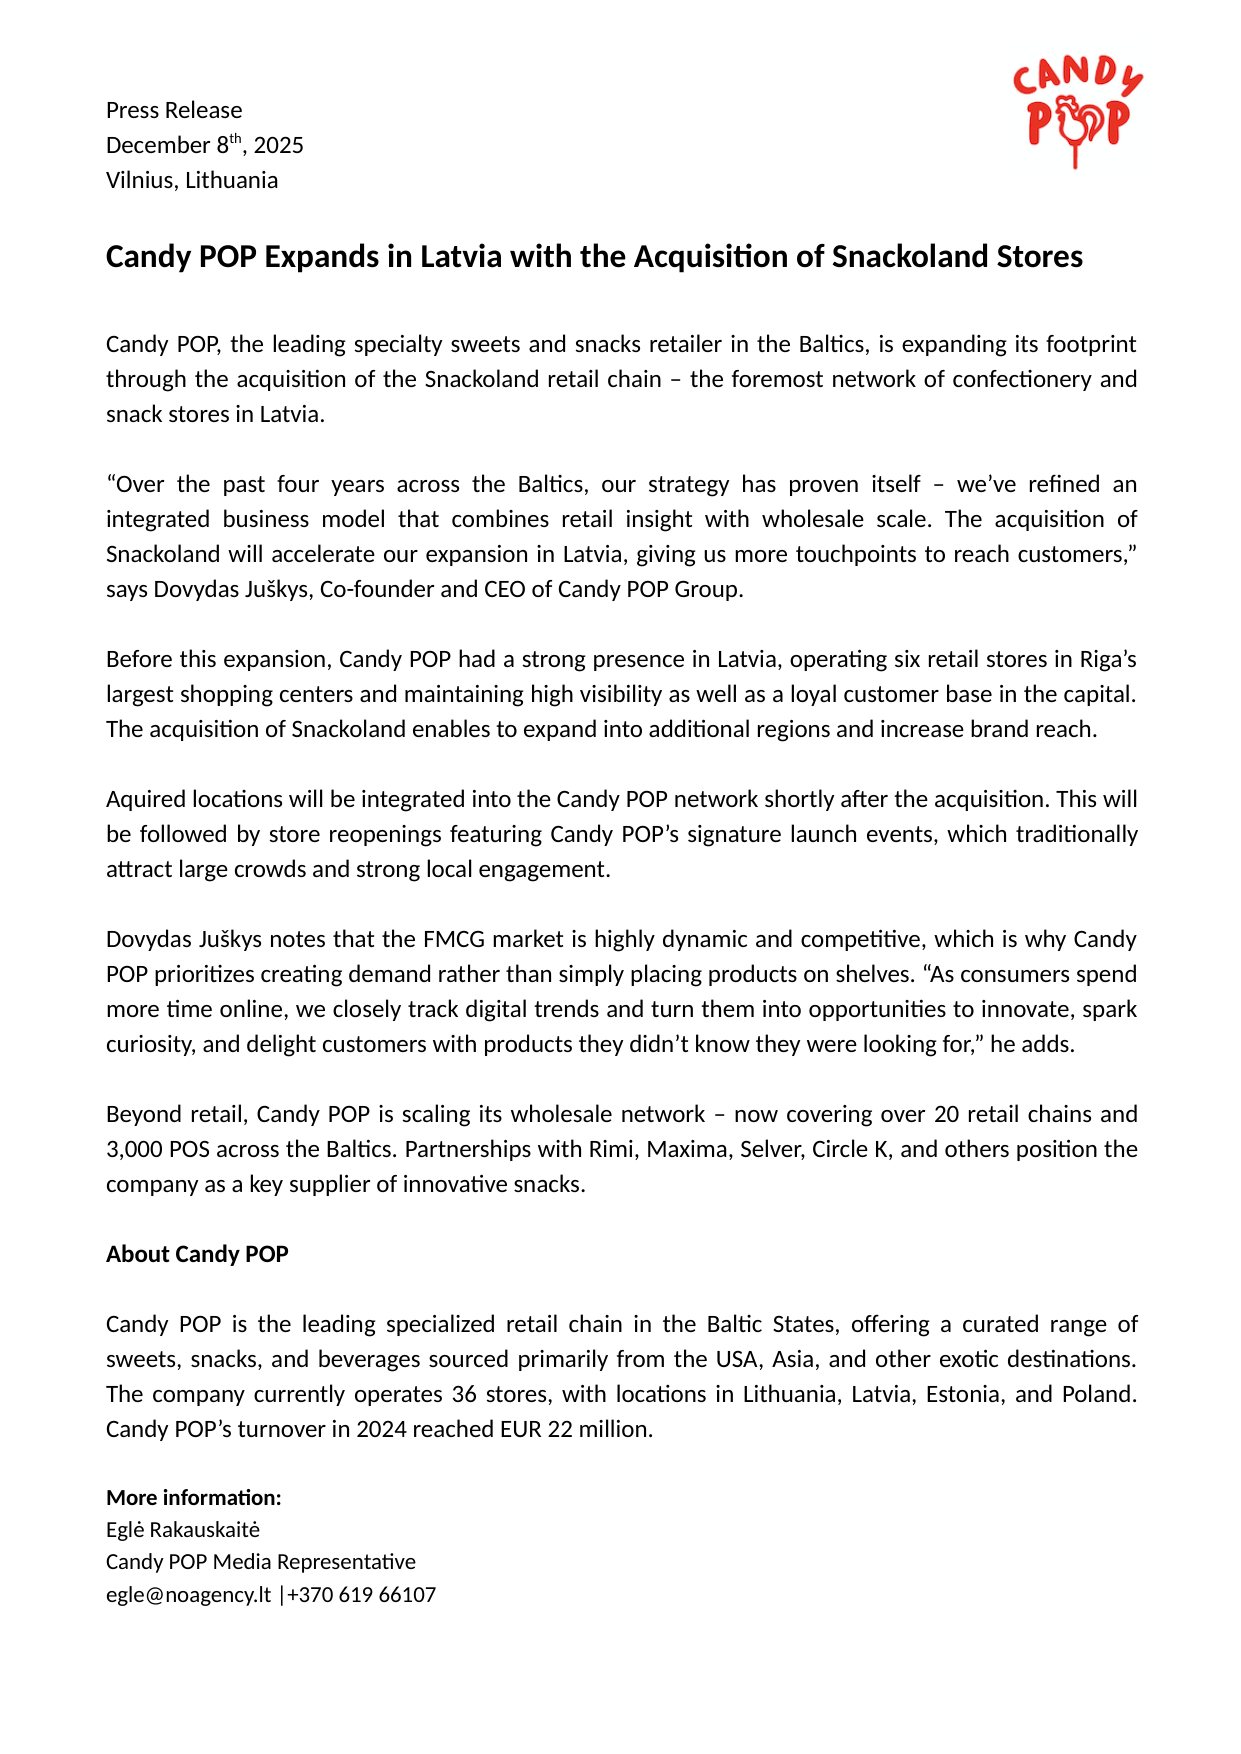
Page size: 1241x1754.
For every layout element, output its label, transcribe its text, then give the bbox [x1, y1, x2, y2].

text Vilnius, Lithuania [106, 164, 1139, 195]
text More information: [106, 1483, 1139, 1511]
text “Over the past four years across the Baltics, our strategy has proven itself – we’ve refined an integrated business model that combines retail insight with wholesale scale. The acquisition of Snackoland will accelerate our expansion in Latvia, giving us more touchpoints to reach customers,” says Dovydas Juškys, Co-founder and CEO of Candy POP Group. [106, 468, 1139, 604]
text December 8th, 2025 [106, 129, 1008, 160]
text Candy POP Expands in Latvia with the Acquisition of Snackoland Stores [106, 234, 1139, 275]
text About Candy POP [106, 1238, 1139, 1269]
text Press Release [106, 94, 1008, 125]
text Aquired locations will be integrated into the Candy POP network shortly after the acquisition. This will be followed by store reopenings featuring Candy POP’s signature launch events, which traditionally attract large crowds and strong local engagement. [106, 783, 1139, 884]
picture [1008, 42, 1150, 179]
text Dovydas Juškys notes that the FMCG market is highly dynamic and competitive, which is why Candy POP prioritizes creating demand rather than simply placing products on shelves. “As consumers spend more time online, we closely track digital trends and turn them into opportunities to innovate, spark curiosity, and delight customers with products they didn’t know they were looking for,” he adds. [106, 923, 1139, 1059]
text Candy POP, the leading specialty sweets and snacks retailer in the Baltics, is expanding its footprint through the acquisition of the Snackoland retail chain – the foremost network of confectionery and snack stores in Latvia. [106, 328, 1139, 429]
text Beyond retail, Candy POP is scaling its wholesale network – now covering over 20 retail chains and 3,000 POS across the Baltics. Partnerships with Rimi, Maxima, Selver, Circle K, and others position the company as a key supplier of innovative snacks. [106, 1098, 1139, 1199]
text Before this expansion, Candy POP had a strong presence in Latvia, operating six retail stores in Riga’s largest shopping centers and maintaining high visibility as well as a loyal customer base in the capital. The acquisition of Snackoland enables to expand into additional regions and increase brand reach. [106, 643, 1139, 744]
text Candy POP is the leading specialized retail chain in the Baltic States, offering a curated range of sweets, snacks, and beverages sourced primarily from the USA, Asia, and other exotic destinations. The company currently operates 36 stores, with locations in Lithuania, Latvia, Estonia, and Poland. Candy POP’s turnover in 2024 reached EUR 22 million. [106, 1308, 1139, 1444]
text Eglė Rakauskaitė [106, 1515, 1139, 1543]
text Candy POP Media Representative egle@noagency.lt |+370 619 66107 [106, 1547, 1139, 1608]
